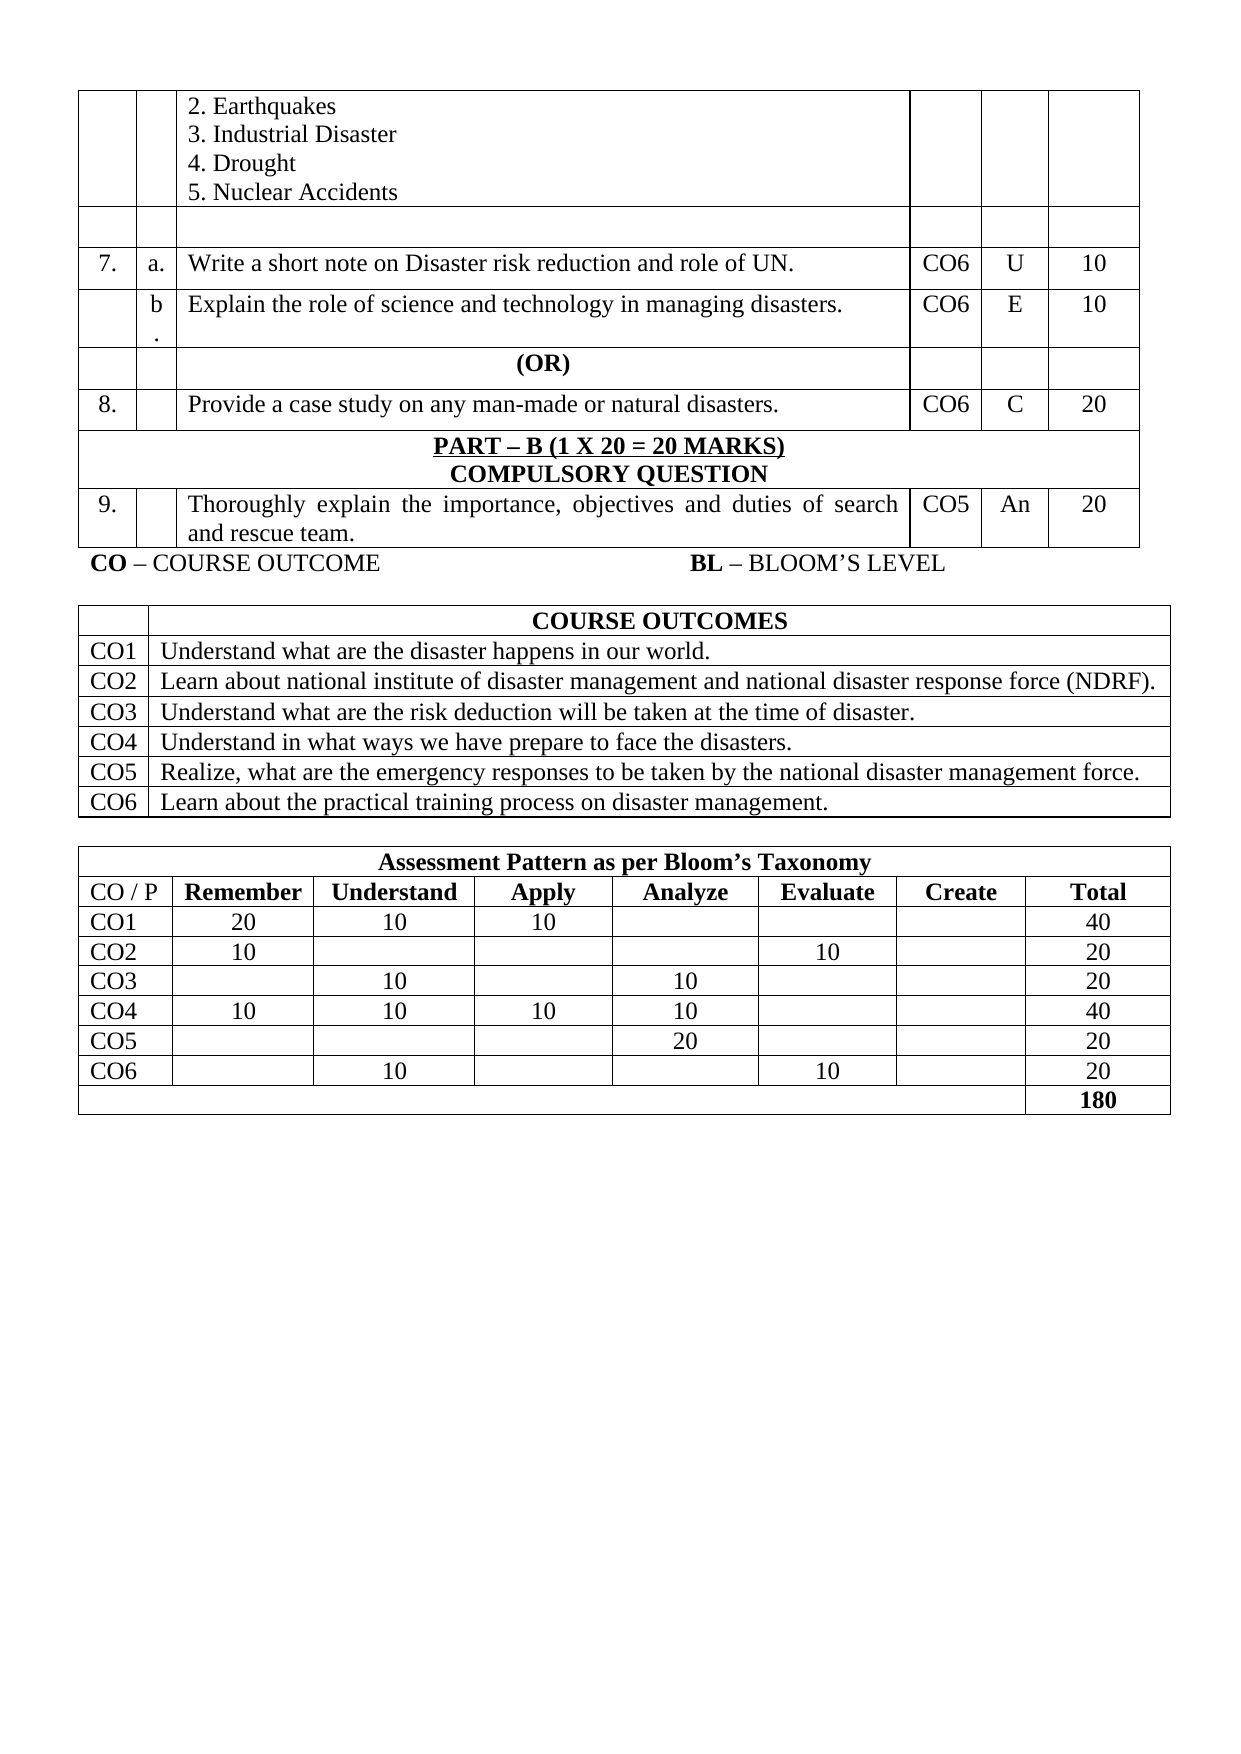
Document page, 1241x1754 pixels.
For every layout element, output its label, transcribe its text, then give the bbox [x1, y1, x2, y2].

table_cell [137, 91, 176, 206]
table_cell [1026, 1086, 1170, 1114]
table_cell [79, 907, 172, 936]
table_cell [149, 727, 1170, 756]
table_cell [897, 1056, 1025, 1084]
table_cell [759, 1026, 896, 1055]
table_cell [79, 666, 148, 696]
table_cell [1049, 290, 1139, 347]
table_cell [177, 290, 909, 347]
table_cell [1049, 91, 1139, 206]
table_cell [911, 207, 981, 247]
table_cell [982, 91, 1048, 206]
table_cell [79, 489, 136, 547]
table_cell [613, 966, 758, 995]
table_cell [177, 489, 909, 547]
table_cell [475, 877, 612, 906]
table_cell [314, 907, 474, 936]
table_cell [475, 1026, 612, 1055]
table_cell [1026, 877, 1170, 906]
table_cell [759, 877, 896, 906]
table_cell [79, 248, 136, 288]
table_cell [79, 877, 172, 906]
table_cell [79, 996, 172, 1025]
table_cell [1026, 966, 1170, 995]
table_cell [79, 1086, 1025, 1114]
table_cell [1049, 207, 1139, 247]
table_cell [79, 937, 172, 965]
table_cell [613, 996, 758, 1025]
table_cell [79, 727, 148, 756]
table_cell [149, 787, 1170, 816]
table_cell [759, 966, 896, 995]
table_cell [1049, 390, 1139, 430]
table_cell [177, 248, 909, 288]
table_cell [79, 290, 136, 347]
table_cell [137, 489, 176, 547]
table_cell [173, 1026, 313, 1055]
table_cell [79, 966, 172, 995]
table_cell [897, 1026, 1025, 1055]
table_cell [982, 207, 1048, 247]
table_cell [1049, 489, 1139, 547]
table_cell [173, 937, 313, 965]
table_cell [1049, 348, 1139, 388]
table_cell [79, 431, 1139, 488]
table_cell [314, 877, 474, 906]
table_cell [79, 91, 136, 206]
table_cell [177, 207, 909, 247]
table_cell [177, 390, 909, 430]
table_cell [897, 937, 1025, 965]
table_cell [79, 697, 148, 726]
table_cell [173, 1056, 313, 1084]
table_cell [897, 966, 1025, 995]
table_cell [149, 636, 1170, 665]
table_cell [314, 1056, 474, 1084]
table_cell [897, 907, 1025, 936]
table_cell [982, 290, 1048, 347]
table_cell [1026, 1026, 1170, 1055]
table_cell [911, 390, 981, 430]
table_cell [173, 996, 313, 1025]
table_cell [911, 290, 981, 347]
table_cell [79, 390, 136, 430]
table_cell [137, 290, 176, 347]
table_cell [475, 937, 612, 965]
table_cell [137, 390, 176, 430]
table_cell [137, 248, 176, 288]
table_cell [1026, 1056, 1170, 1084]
text CO – COURSE OUTCOME BL – BLOOM’S LEVEL [90, 548, 1150, 577]
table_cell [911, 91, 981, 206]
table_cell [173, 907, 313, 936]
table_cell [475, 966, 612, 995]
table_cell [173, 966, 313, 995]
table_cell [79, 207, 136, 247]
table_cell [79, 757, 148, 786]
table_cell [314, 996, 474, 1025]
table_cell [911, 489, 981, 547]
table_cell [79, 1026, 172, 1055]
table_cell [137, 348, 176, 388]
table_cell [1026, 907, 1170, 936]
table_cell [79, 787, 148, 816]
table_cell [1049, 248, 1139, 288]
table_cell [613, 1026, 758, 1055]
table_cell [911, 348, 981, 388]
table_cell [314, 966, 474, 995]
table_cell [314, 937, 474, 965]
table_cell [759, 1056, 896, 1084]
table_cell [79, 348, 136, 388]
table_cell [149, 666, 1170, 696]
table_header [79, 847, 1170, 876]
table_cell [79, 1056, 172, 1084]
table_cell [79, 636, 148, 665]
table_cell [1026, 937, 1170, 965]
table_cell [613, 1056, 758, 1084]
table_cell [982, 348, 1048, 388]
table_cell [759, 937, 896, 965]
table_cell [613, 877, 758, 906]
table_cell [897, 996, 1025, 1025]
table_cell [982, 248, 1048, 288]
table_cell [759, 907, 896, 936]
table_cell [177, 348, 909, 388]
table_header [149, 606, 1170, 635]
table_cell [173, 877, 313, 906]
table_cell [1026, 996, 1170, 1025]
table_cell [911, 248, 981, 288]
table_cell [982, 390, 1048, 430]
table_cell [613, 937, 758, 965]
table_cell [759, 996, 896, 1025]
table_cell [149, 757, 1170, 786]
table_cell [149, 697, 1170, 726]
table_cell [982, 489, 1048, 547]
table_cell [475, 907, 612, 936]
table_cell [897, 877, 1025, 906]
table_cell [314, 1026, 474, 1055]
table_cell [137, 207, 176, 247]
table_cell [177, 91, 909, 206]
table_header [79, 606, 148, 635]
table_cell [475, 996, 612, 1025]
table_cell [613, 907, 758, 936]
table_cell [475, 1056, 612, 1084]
